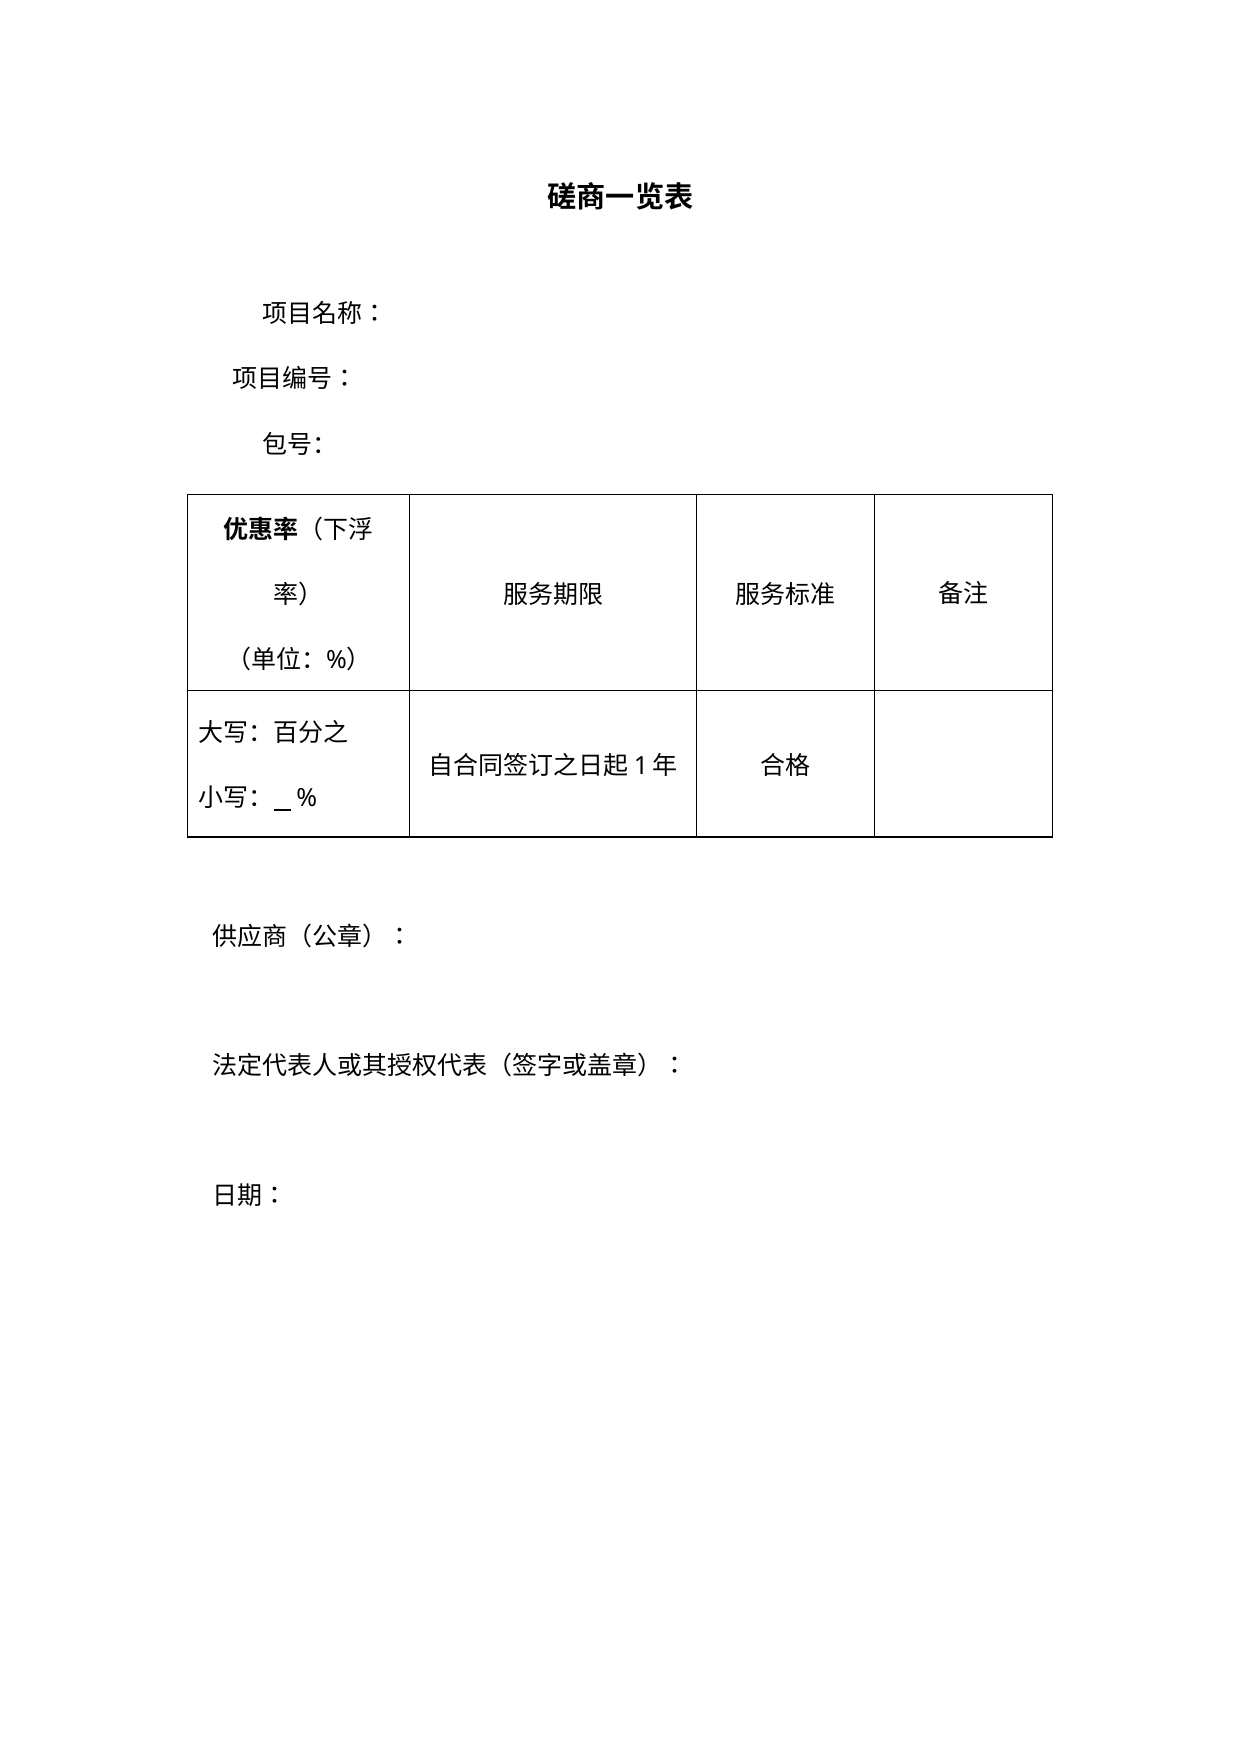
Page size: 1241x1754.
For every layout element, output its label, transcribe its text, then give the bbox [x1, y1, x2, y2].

table_header 服务标准 [697, 495, 874, 690]
table_header 服务期限 [410, 495, 696, 690]
text 法定代表人或其授权代表（签字或盖章）： [187, 1032, 1053, 1097]
text 磋商一览表 [187, 162, 1053, 227]
table_header 备注 [875, 495, 1052, 690]
table_header 优惠率（下浮率） （单位：%） [188, 495, 409, 690]
text 日期： [187, 1162, 1053, 1227]
text 供应商（公章）： [187, 902, 1053, 967]
text 项目编号： [187, 346, 1053, 411]
table_cell [875, 691, 1052, 836]
table_cell 自合同签订之日起1年 [410, 691, 696, 836]
table_cell 大写：百分之 小写： % [188, 691, 409, 836]
text 包号： [187, 411, 1147, 476]
table_cell 合格 [697, 691, 874, 836]
text 项目名称： [187, 281, 1053, 346]
